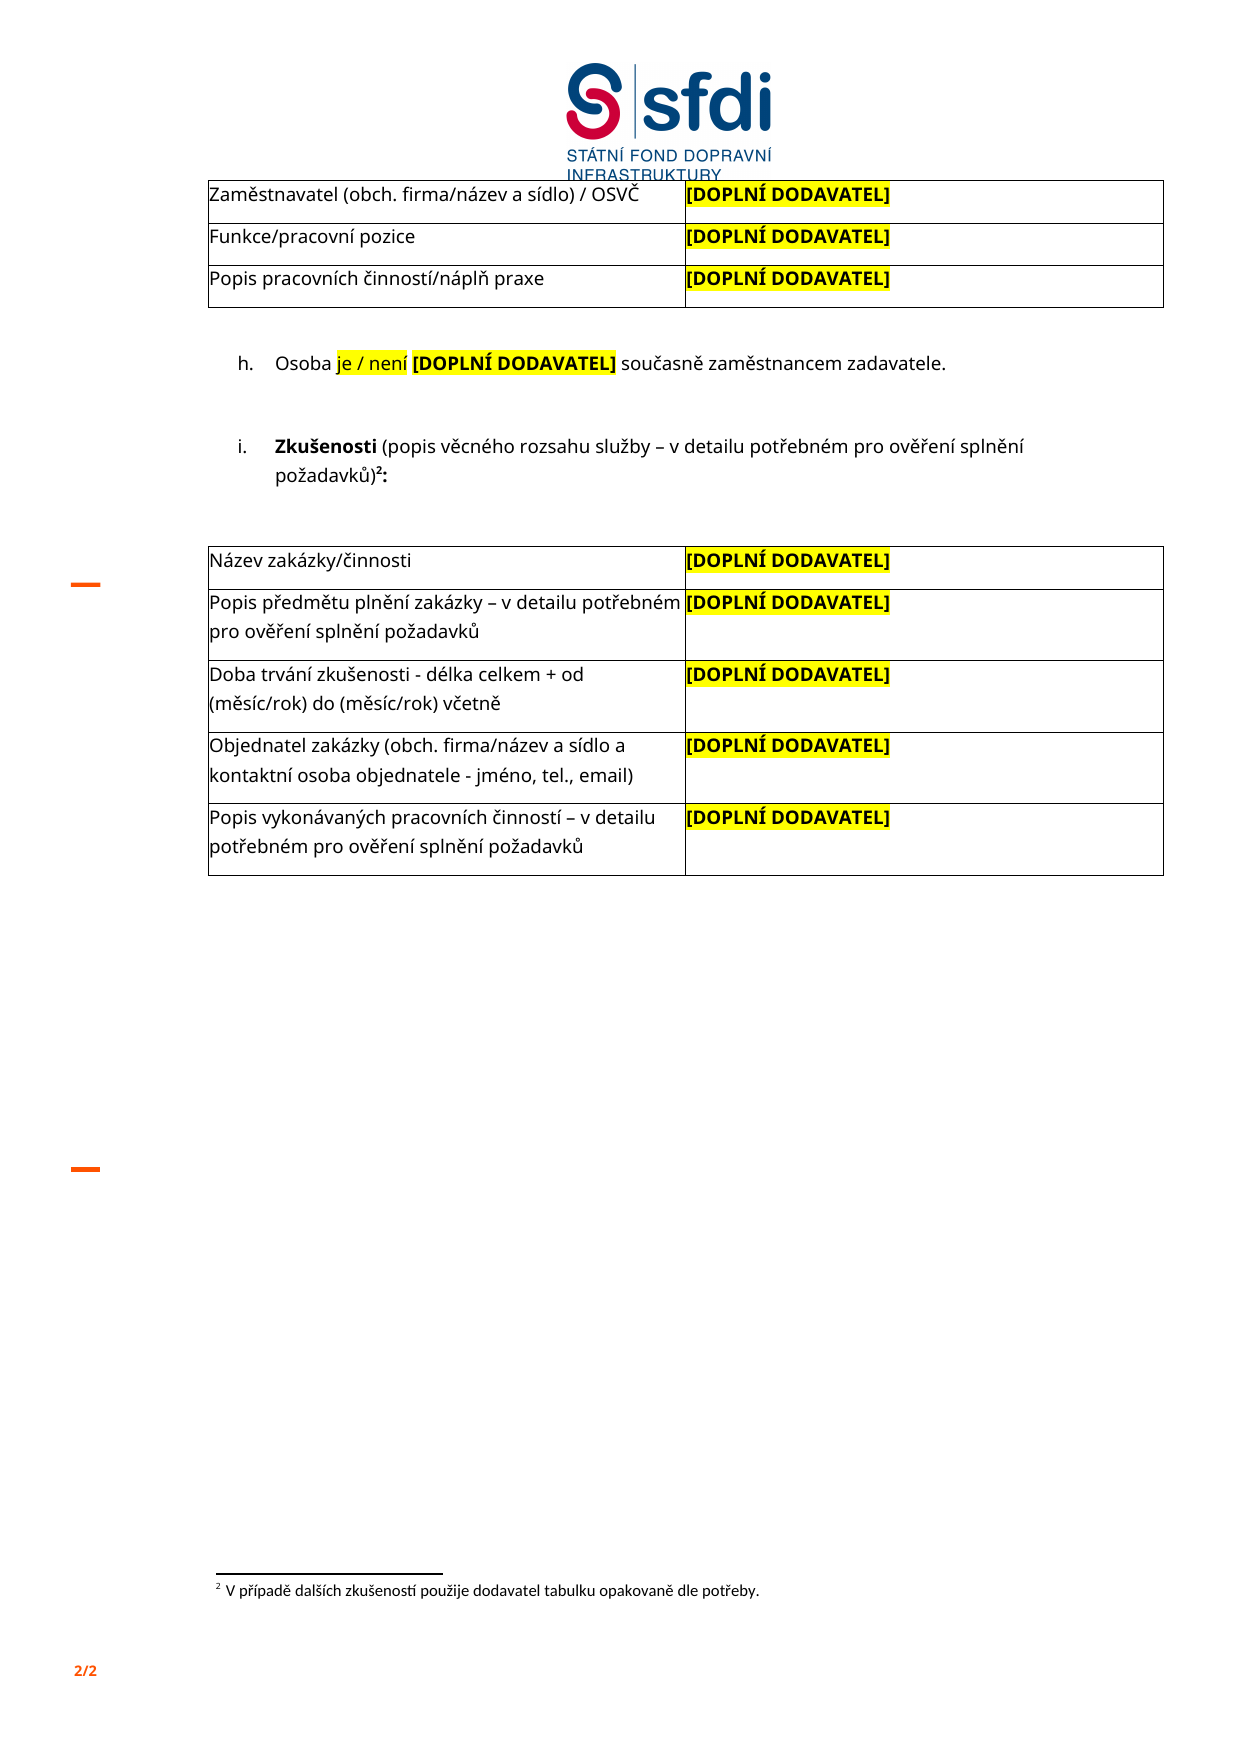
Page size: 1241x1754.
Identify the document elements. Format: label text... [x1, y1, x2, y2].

table_cell [DOPLNÍ DODAVATEL] [686, 590, 1163, 660]
picture [566, 62, 772, 180]
table_cell Doba trvání zkušenosti - délka celkem + od (měsíc/rok) do (měsíc/rok) včetně [209, 661, 685, 732]
table_cell [DOPLNÍ DODAVATEL] [686, 661, 1163, 732]
table_cell [DOPLNÍ DODAVATEL] [686, 266, 1163, 307]
list Osoba je / není [DOPLNÍ DODAVATEL] současně zaměstnancem zadavatele. [616, 350, 1122, 375]
table_cell Zaměstnavatel (obch. firma/název a sídlo) / OSVČ [209, 181, 685, 222]
table_cell Funkce/pracovní pozice [209, 224, 685, 265]
table_cell [DOPLNÍ DODAVATEL] [686, 224, 1163, 265]
table_cell Popis předmětu plnění zakázky – v detailu potřebném pro ověření splnění požadavků [209, 590, 685, 660]
table_cell [DOPLNÍ DODAVATEL] [686, 804, 1163, 875]
table_header Název zakázky/činnosti [209, 547, 685, 588]
table_cell [DOPLNÍ DODAVATEL] [686, 181, 1163, 222]
table_cell [DOPLNÍ DODAVATEL] [686, 733, 1163, 803]
table_cell Popis pracovních činností/náplň praxe [209, 266, 685, 307]
list Zkušenosti (popis věcného rozsahu služby – v detailu potřebném pro ověření splnění požadavků): [237, 433, 1122, 488]
table_cell Popis vykonávaných pracovních činností – v detailu potřebném pro ověření splnění požadavků [209, 804, 685, 875]
table_header [DOPLNÍ DODAVATEL] [686, 547, 1163, 588]
table_cell Objednatel zakázky (obch. firma/název a sídlo a kontaktní osoba objednatele - jméno, tel., email) [209, 733, 685, 803]
